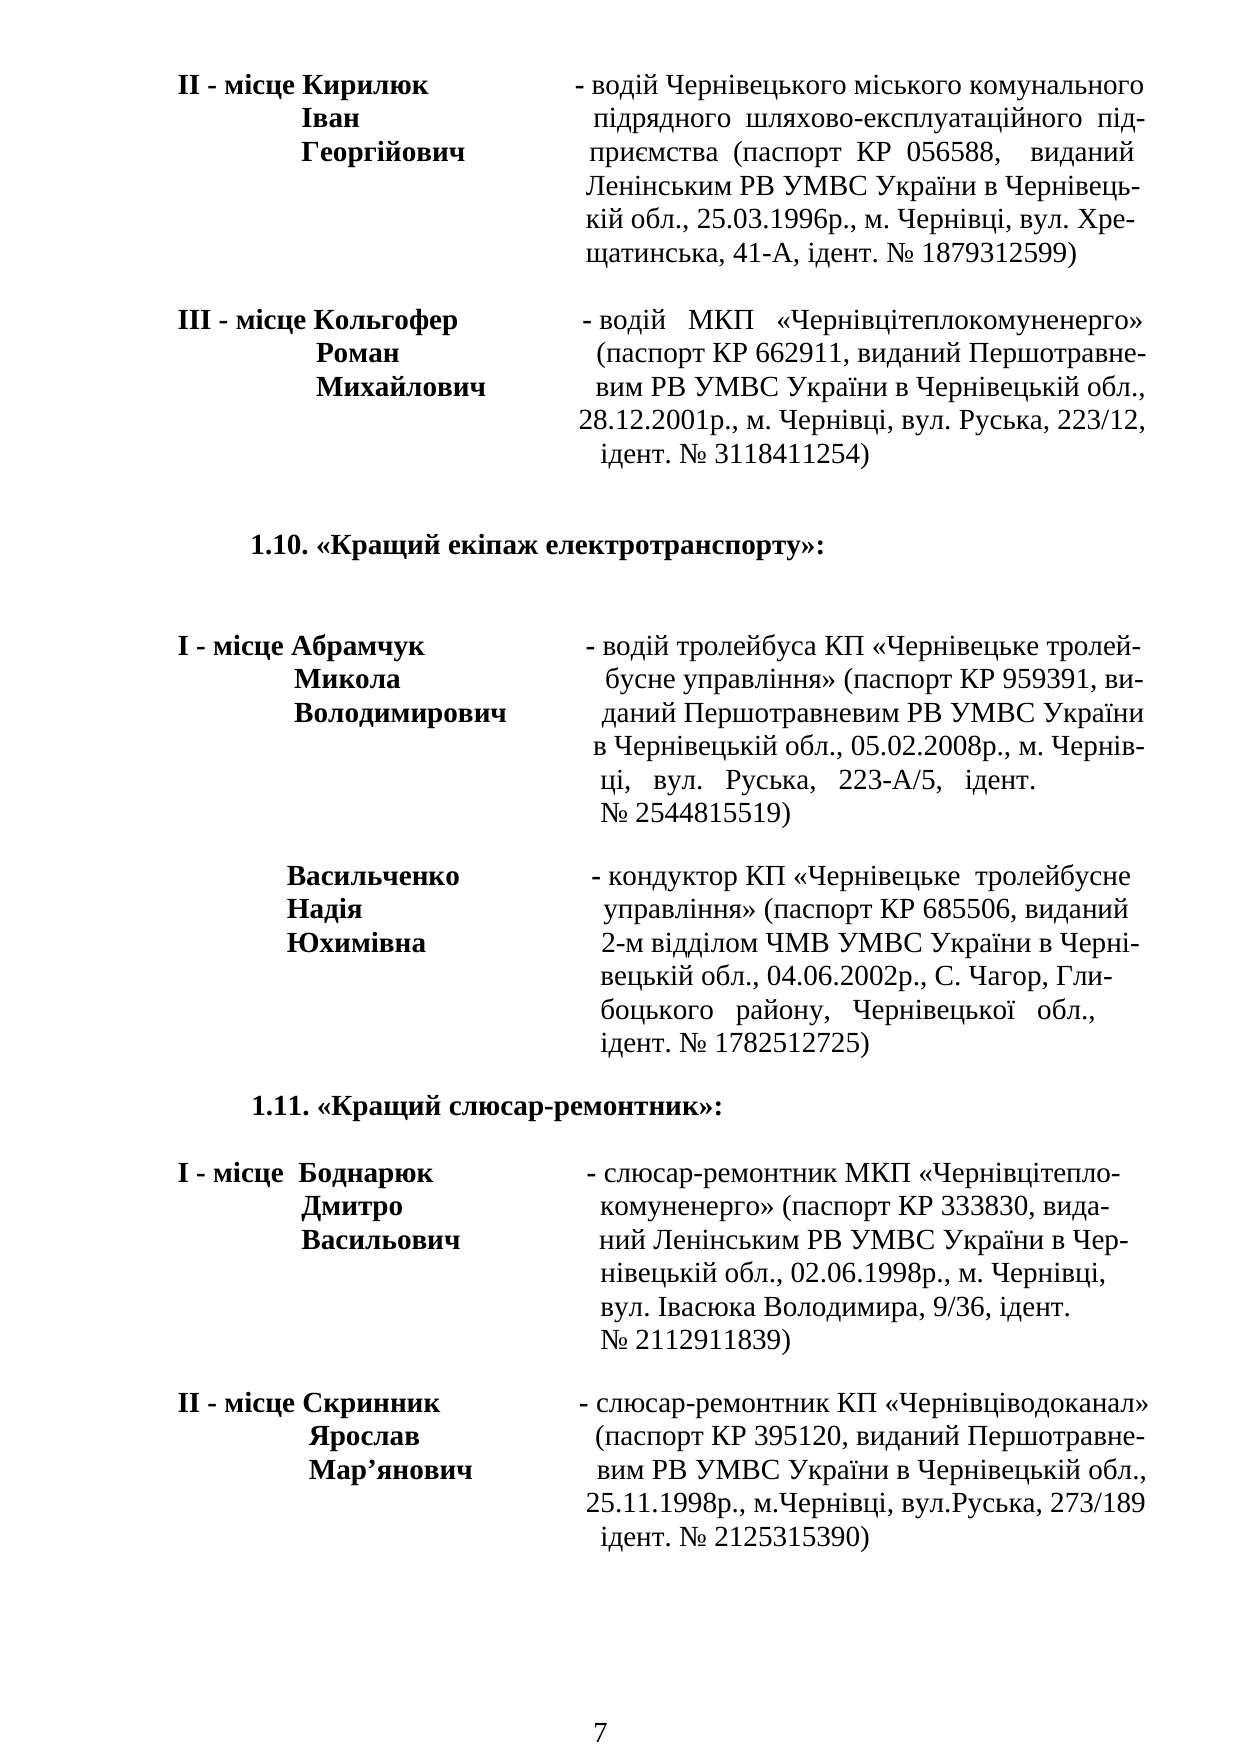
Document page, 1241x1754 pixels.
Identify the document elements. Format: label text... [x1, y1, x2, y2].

text Юхимівна 2-м відділом ЧМВ УМВС України в Черні- [177, 925, 1152, 958]
text І - місце Абрамчук - водій тролейбуса КП «Чернівецьке тролей- [177, 628, 1152, 661]
text Надія управління» (паспорт КР 685506, виданий [177, 891, 1152, 925]
text ідент. № 1782512725) [177, 1025, 1152, 1059]
text 25.11.1998р., м.Чернівці, вул.Руська, 273/189 [177, 1485, 1152, 1519]
text ІІІ - місце Кольгофер - водій МКП «Чернівцітеплокомуненерго» [177, 302, 1152, 335]
text № 2112911839) [177, 1322, 1152, 1356]
text Мар’янович вим РВ УМВС України в Чернівецькій обл., [177, 1452, 1152, 1485]
text вул. Івасюка Володимира, 9/36, ідент. [177, 1289, 1152, 1322]
text ідент. № 2125315390) [177, 1519, 1152, 1552]
text нівецькій обл., 02.06.1998р., м. Чернівці, [177, 1255, 1152, 1289]
text вецькій обл., 04.06.2002р., С. Чагор, Гли- [177, 958, 1152, 992]
text боцького району, Чернівецької обл., [177, 992, 1152, 1025]
text Ярослав (паспорт КР 395120, виданий Першотравне- [177, 1418, 1152, 1452]
text І - місце Боднарюк - слюсар-ремонтник МКП «Чернівцітепло- [177, 1155, 1152, 1188]
text Дмитро комуненерго» (паспорт КР 333830, вида- [177, 1188, 1152, 1222]
text Васильченко - кондуктор КП «Чернівецьке тролейбусне [177, 858, 1152, 891]
text Микола бусне управління» (паспорт КР 959391, ви- [177, 661, 1152, 695]
text кій обл., 25.03.1996р., м. Чернівці, вул. Хре- [177, 201, 1152, 235]
text щатинська, 41-А, ідент. № 1879312599) [177, 235, 1152, 268]
text № 2544815519) [177, 795, 1152, 829]
text ці, вул. Руська, 223-А/5, ідент. [177, 762, 1152, 795]
text 1.11. «Кращий слюсар-ремонтник»: [177, 1088, 1152, 1121]
text Георгійович приємства (паспорт КР 056588, виданий [177, 134, 1152, 168]
text Васильович ний Ленінським РВ УМВС України в Чер- [177, 1222, 1152, 1255]
text Михайлович вим РВ УМВС України в Чернівецькій обл., [177, 369, 1152, 402]
text ідент. № 3118411254) [177, 436, 1152, 469]
text Володимирович даний Першотравневим РВ УМВС України [177, 695, 1152, 728]
text 7 [177, 1715, 1152, 1749]
text ІІ - місце Скринник - слюсар-ремонтник КП «Чернівціводоканал» [177, 1385, 1152, 1418]
text Ленінським РВ УМВС України в Чернівець- [177, 168, 1152, 201]
text Іван підрядного шляхово-експлуатаційного під- [177, 101, 1152, 134]
text ІІ - місце Кирилюк - водій Чернівецького міського комунального [177, 67, 1152, 101]
text Роман (паспорт КР 662911, виданий Першотравне- [177, 335, 1152, 369]
text 1.10. «Кращий екіпаж електротранспорту»: [177, 527, 1152, 561]
text в Чернівецькій обл., 05.02.2008р., м. Чернів- [177, 728, 1152, 762]
text 28.12.2001р., м. Чернівці, вул. Руська, 223/12, [177, 402, 1152, 436]
